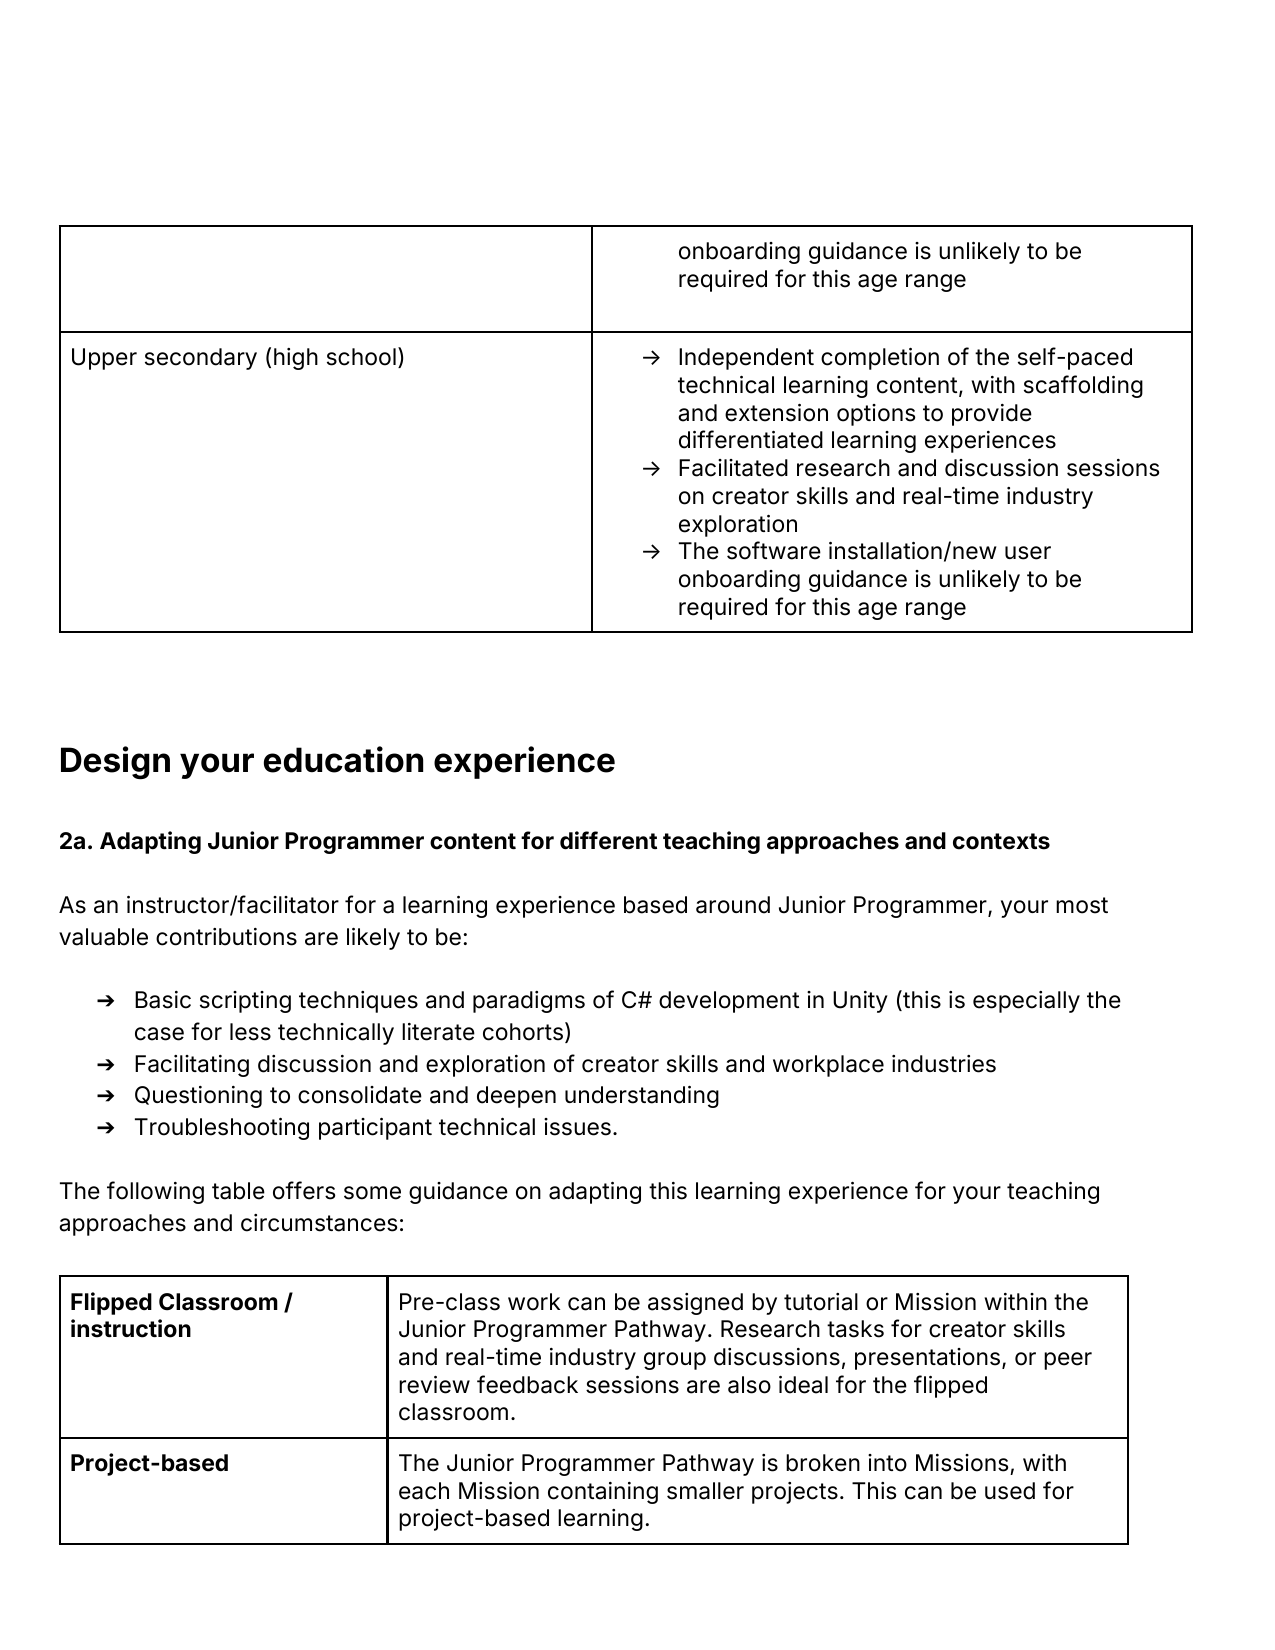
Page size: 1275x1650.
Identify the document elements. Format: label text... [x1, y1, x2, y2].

table_cell The Junior Programmer Pathway is broken into Missions, with each Mission containing smaller projects. This can be used for project-based learning. [389, 1439, 1127, 1543]
list Facilitating discussion and exploration of creator skills and workplace industries [96, 1050, 1164, 1078]
list Basic scripting techniques and paradigms of C# development in Unity (this is especially the case for less technically literate cohorts) [96, 986, 1164, 1046]
text As an instructor/facilitator for a learning experience based around Junior Programmer, your most valuable contributions are likely to be: [58, 891, 1164, 951]
text 2a. Adapting Junior Programmer content for different teaching approaches and contexts [58, 827, 1164, 855]
table_cell Upper secondary (high school) [61, 333, 591, 631]
text The following table offers some guidance on adapting this learning experience for your teaching approaches and circumstances: [58, 1177, 1164, 1236]
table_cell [61, 227, 591, 331]
table_header Flipped Classroom / instruction [61, 1277, 386, 1437]
table_cell Project-based [61, 1439, 386, 1543]
table_cell Independent completion of the self-paced technical learning content, with scaffolding and extension options to provide differentiated learning experiences Facilitated research and discussion sessions on creator skills and real-time industry exploration The software installation/new user onboarding guidance is unlikely to be required for this age range [593, 333, 1191, 631]
list Troubleshooting participant technical issues. [96, 1113, 1164, 1141]
subtitle Design your education experience [58, 740, 1164, 780]
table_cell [593, 227, 1191, 331]
table_header Pre-class work can be assigned by tutorial or Mission within the Junior Programmer Pathway. Research tasks for creator skills and real-time industry group discussions, presentations, or peer review feedback sessions are also ideal for the flipped classroom. [389, 1277, 1127, 1437]
list Questioning to consolidate and deepen understanding [96, 1082, 1164, 1109]
